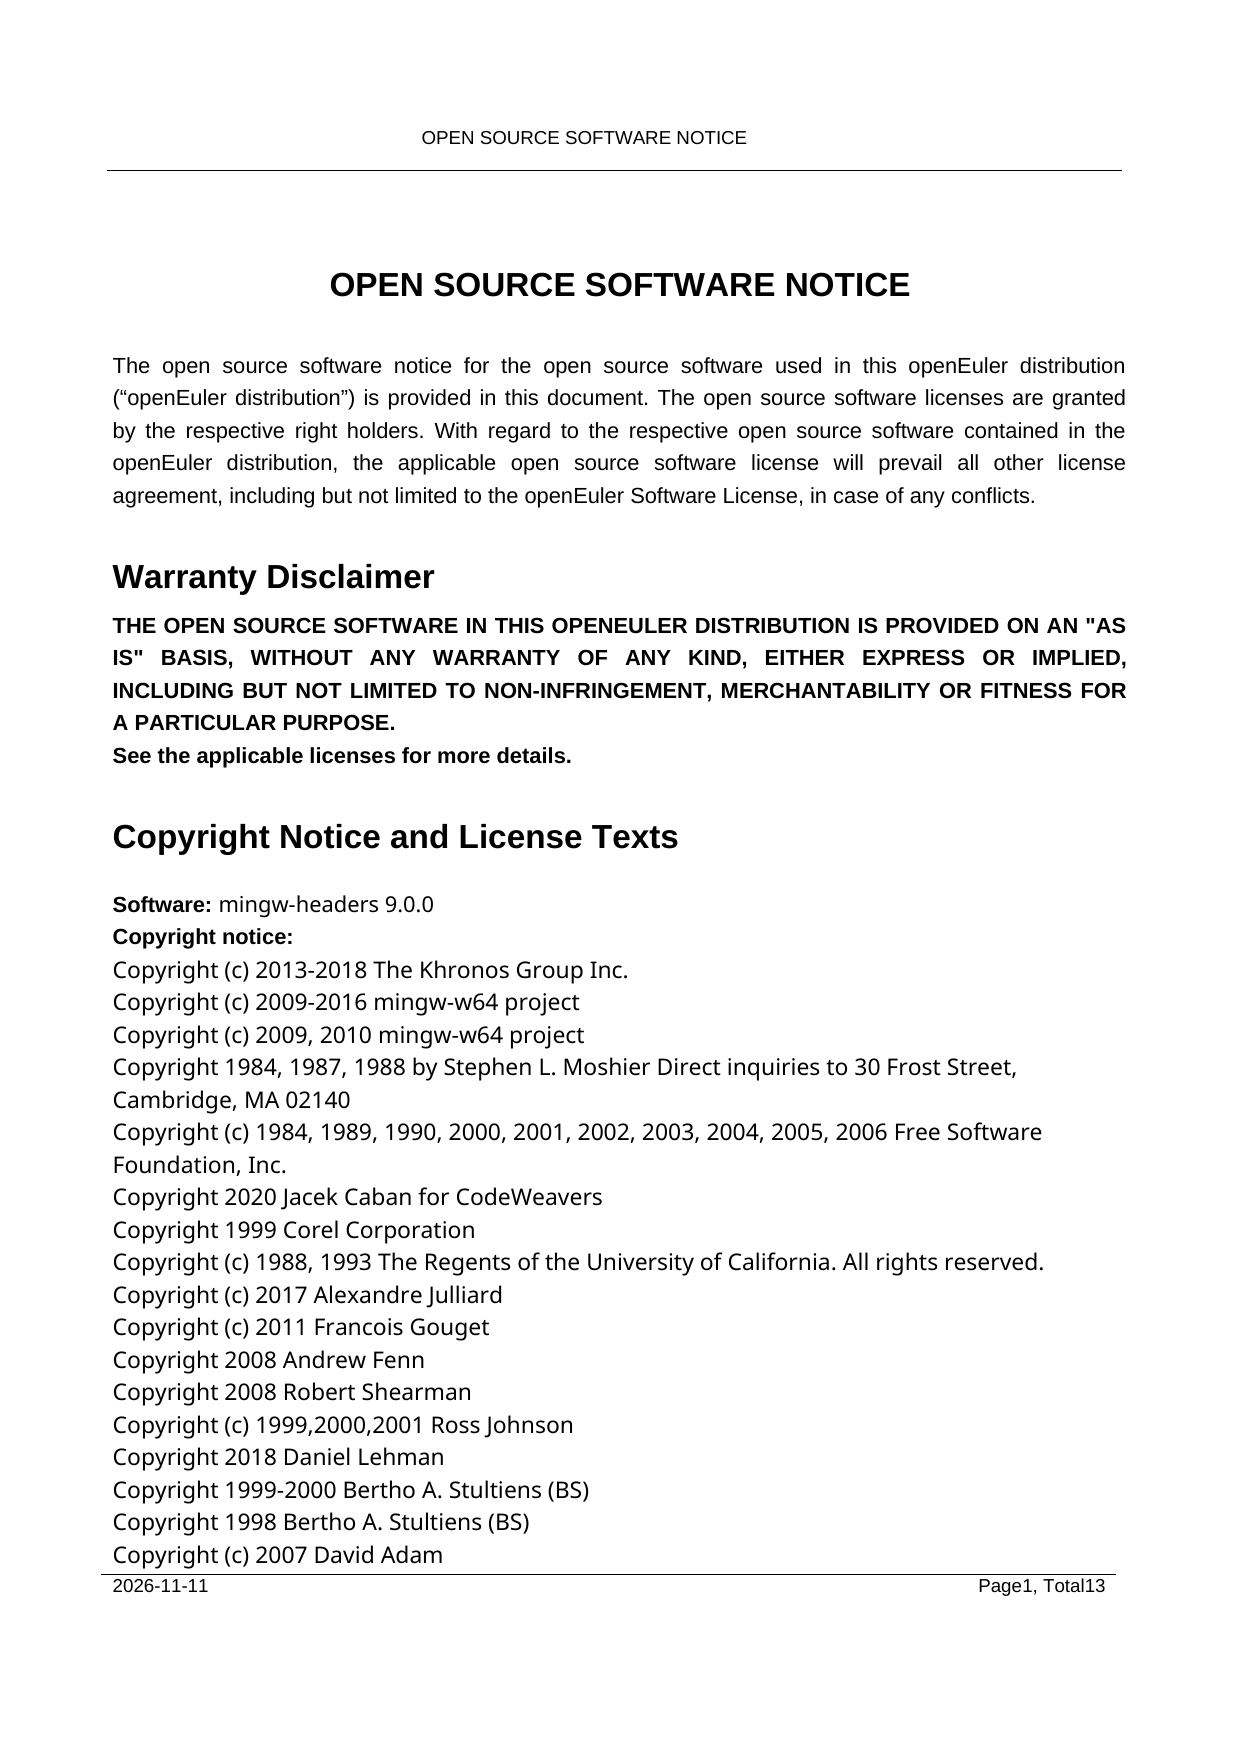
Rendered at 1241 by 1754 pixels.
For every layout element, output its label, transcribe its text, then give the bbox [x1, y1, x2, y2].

text THE OPEN SOURCE SOFTWARE IN THIS OPENEULER DISTRIBUTION IS PROVIDED ON AN "AS IS" BASIS, WITHOUT ANY WARRANTY OF ANY KIND, EITHER EXPRESS OR IMPLIED, INCLUDING BUT NOT LIMITED TO NON-INFRINGEMENT, MERCHANTABILITY OR FITNESS FOR A PARTICULAR PURPOSE. See the applicable licenses for more details. [112, 609, 1128, 771]
text Copyright Notice and License Texts [112, 804, 1128, 869]
text Copyright notice: [112, 921, 1128, 953]
text Software: mingw-headers 9.0.0 [112, 888, 1128, 921]
text OPEN SOURCE SOFTWARE NOTICE [112, 251, 1128, 316]
text Warranty Disclaimer [112, 544, 1128, 609]
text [112, 953, 1128, 1571]
text The open source software notice for the open source software used in this openEuler distribution (“openEuler distribution”) is provided in this document. The open source software licenses are granted by the respective right holders. With regard to the respective open source software contained in the openEuler distribution, the applicable open source software license will prevail all other license agreement, including but not limited to the openEuler Software License, in case of any conflicts. [112, 349, 1128, 511]
